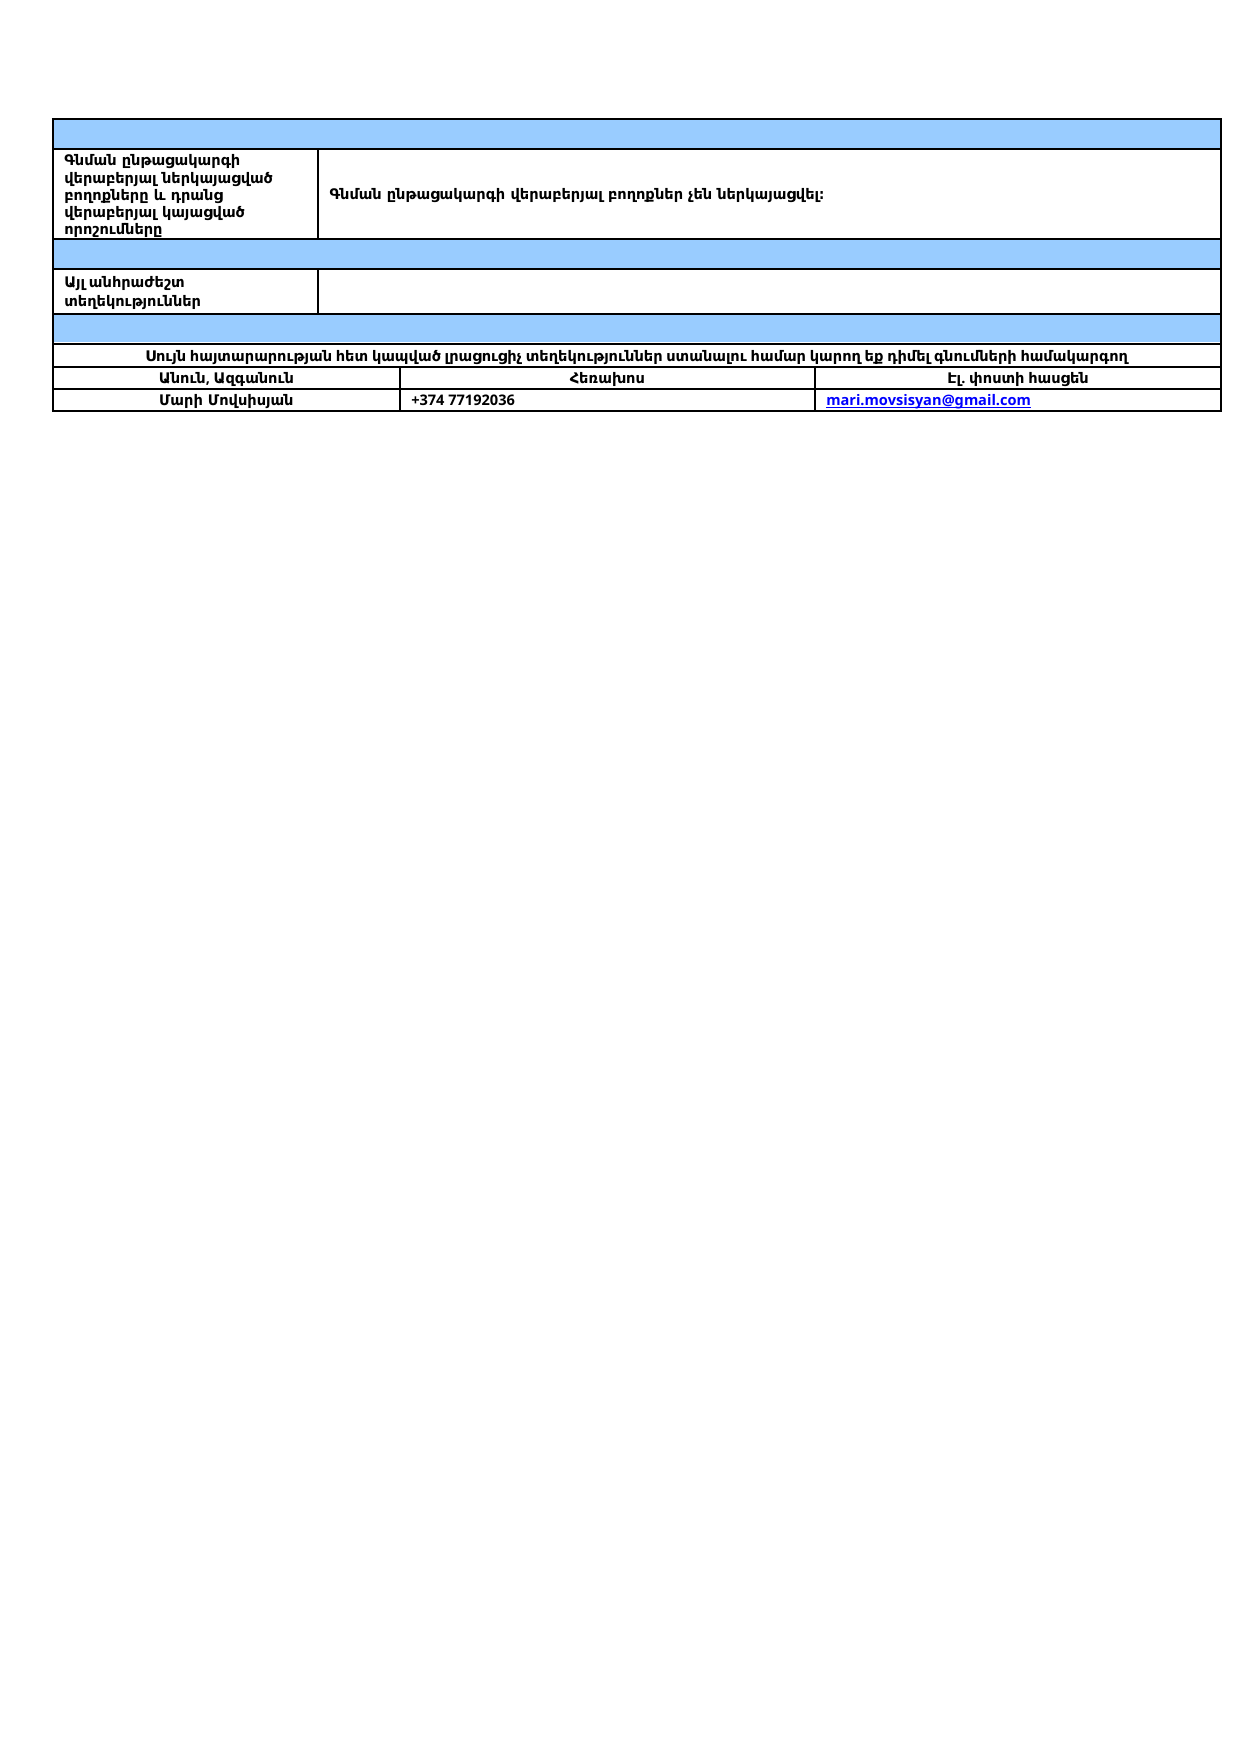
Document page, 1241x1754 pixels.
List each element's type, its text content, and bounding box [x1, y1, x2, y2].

table_cell +374 77192036 [401, 390, 814, 410]
table_cell [319, 270, 1220, 312]
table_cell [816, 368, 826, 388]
table_cell Այլ անհրաժեշտ տեղեկություններ [54, 270, 317, 312]
table_cell Մարի Մովսիսյան [54, 390, 399, 410]
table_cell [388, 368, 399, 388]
table_cell [54, 315, 1220, 342]
table_cell mari.movsisyan@gmail.com [816, 390, 1220, 410]
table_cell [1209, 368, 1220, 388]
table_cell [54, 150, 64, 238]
table_cell [54, 120, 1220, 148]
table_cell Գնման ընթացակարգի վերաբերյալ բողոքներ չեն ներկայացվել։ [319, 150, 1220, 238]
table_cell [54, 240, 1220, 268]
table_cell Սույն հայտարարության հետ կապված լրացուցիչ տեղեկություններ ստանալու համար կարող եք դիմել գնումների համակարգող [54, 345, 1220, 366]
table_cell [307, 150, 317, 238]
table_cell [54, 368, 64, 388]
